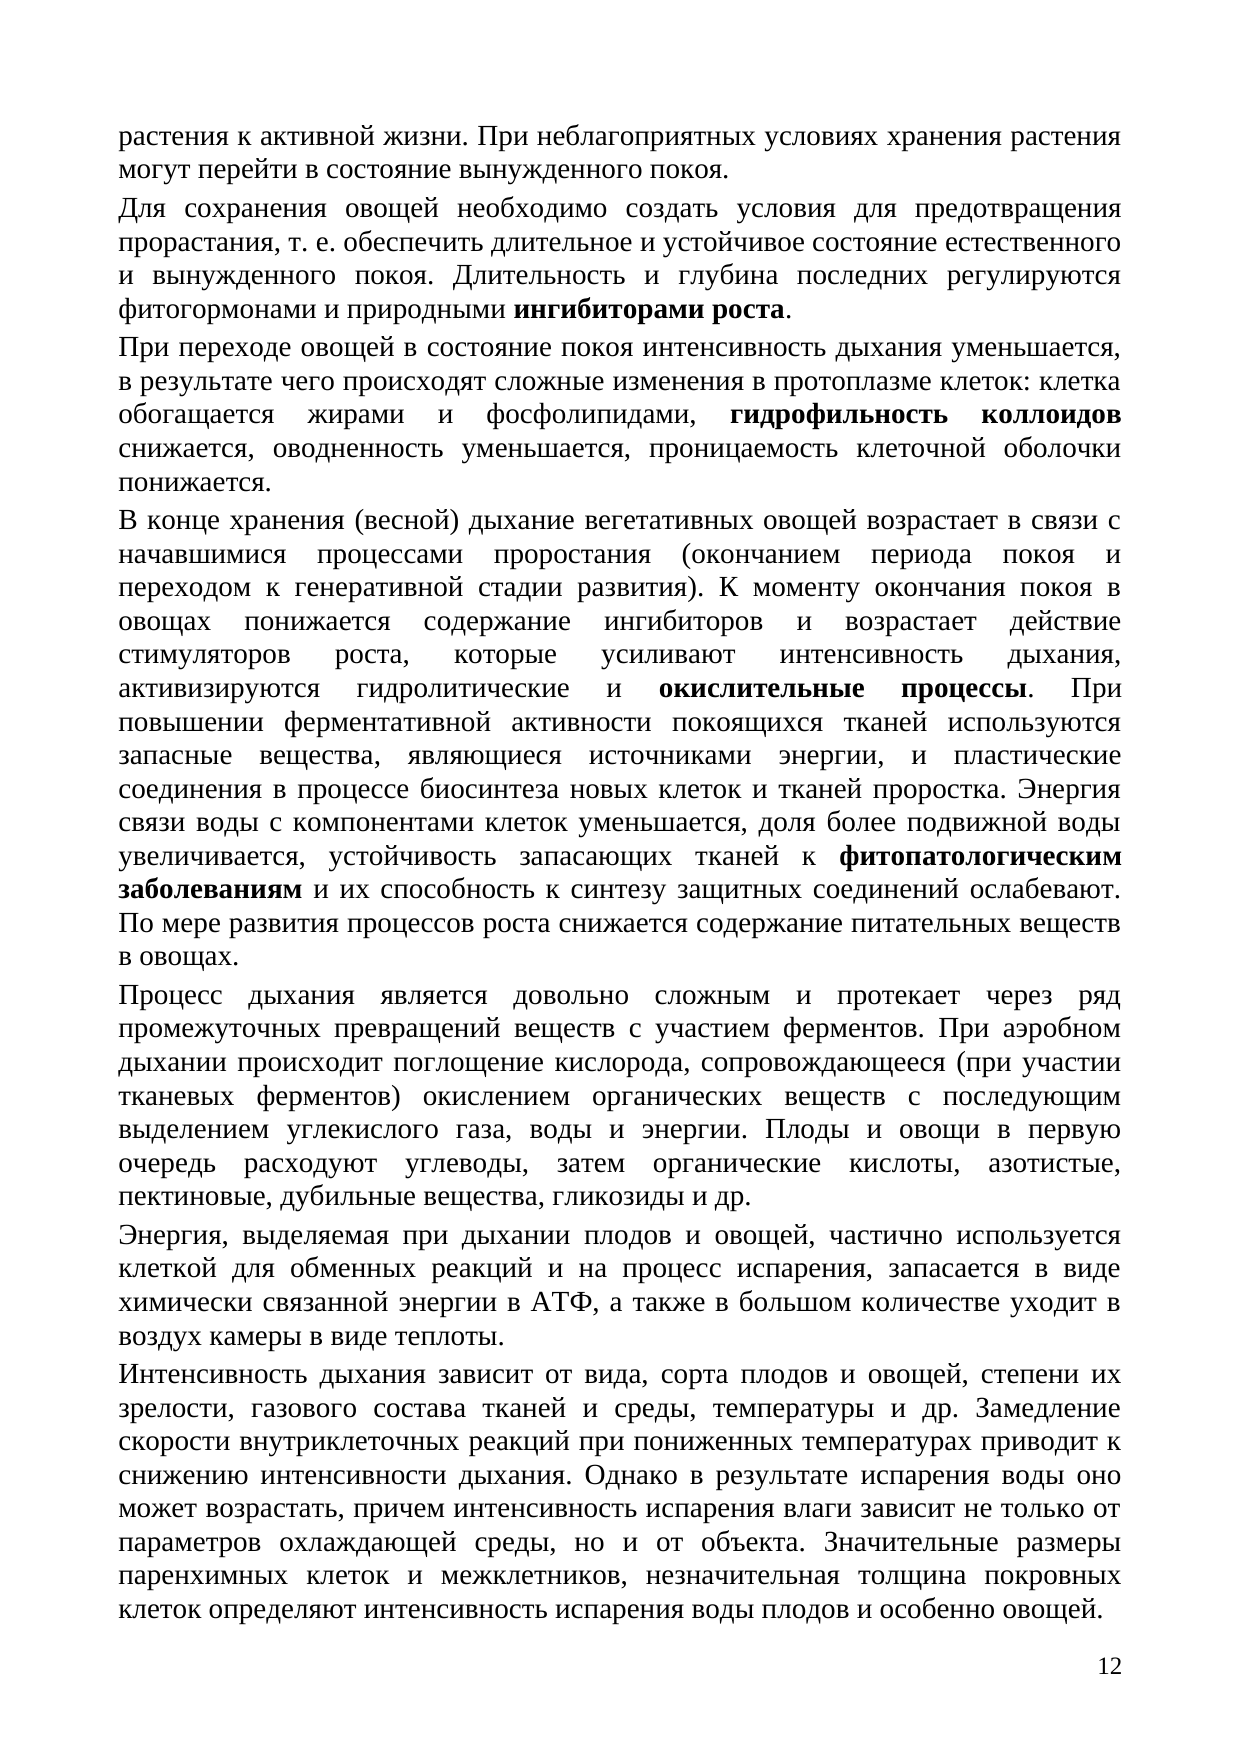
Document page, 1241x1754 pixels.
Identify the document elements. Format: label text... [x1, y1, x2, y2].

text При переходе овощей в состояние покоя интенсивность дыхания уменьшается, в результате чего происходят сложные изменения в протоплазме клеток: клетка обогащается жирами и фосфолипидами, гидрофильность коллоидов снижается, оводненность уменьшается, проницаемость клеточной оболочки понижается. [118, 329, 1122, 497]
text Для сохранения овощей необходимо создать условия для предотвращения прорастания, т. е. обеспечить длительное и устойчивое состояние естественного и вынужденного покоя. Длительность и глубина последних регулируются фитогормонами и природными ингибиторами роста. [118, 190, 1122, 324]
text Интенсивность дыхания зависит от вида, сорта плодов и овощей, степени их зрелости, газового состава тканей и среды, температуры и др. Замедление скорости внутриклеточных реакций при пониженных температурах приводит к снижению интенсивности дыхания. Однако в результате испарения воды оно может возрастать, причем интенсивность испарения влаги зависит не только от параметров охлаждающей среды, но и от объекта. Значительные размеры паренхимных клеток и межклетников, незначительная толщина покровных клеток определяют интенсивность испарения воды плодов и особенно овощей. [118, 1356, 1122, 1624]
text Энергия, выделяемая при дыхании плодов и овощей, частично используется клеткой для обменных реакций и на процесс испарения, запасается в виде химически связанной энергии в АТФ, а также в большом количестве уходит в воздух камеры в виде теплоты. [118, 1217, 1122, 1351]
text В конце хранения (весной) дыхание вегетативных овощей возрастает в связи с начавшимися процессами проростания (окончанием периода покоя и переходом к генеративной стадии развития). К моменту окончания покоя в овощах понижается содержание ингибиторов и возрастает действие стимуляторов роста, которые усиливают интенсивность дыхания, активизируются гидролитические и окислительные процессы. При повышении ферментативной активности покоящихся тканей используются запасные вещества, являющиеся источниками энергии, и пластические соединения в процессе биосинтеза новых клеток и тканей проростка. Энергия связи воды с компонентами клеток уменьшается, доля более подвижной воды увеличивается, устойчивость запасающих тканей к фитопатологическим заболеваниям и их способность к синтезу защитных соединений ослабевают. По мере развития процессов роста снижается содержание питательных веществ в овощах. [118, 502, 1122, 972]
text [118, 118, 1122, 185]
text Процесс дыхания является довольно сложным и протекает через ряд промежуточных превращений веществ с участием ферментов. При аэробном дыхании происходит поглощение кислорода, сопровождающееся (при участии тканевых ферментов) окислением органических веществ с последующим выделением углекислого газа, воды и энергии. Плоды и овощи в первую очередь расходуют углеводы, затем органические кислоты, азотистые, пектиновые, дубильные вещества, гликозиды и др. [118, 977, 1122, 1212]
